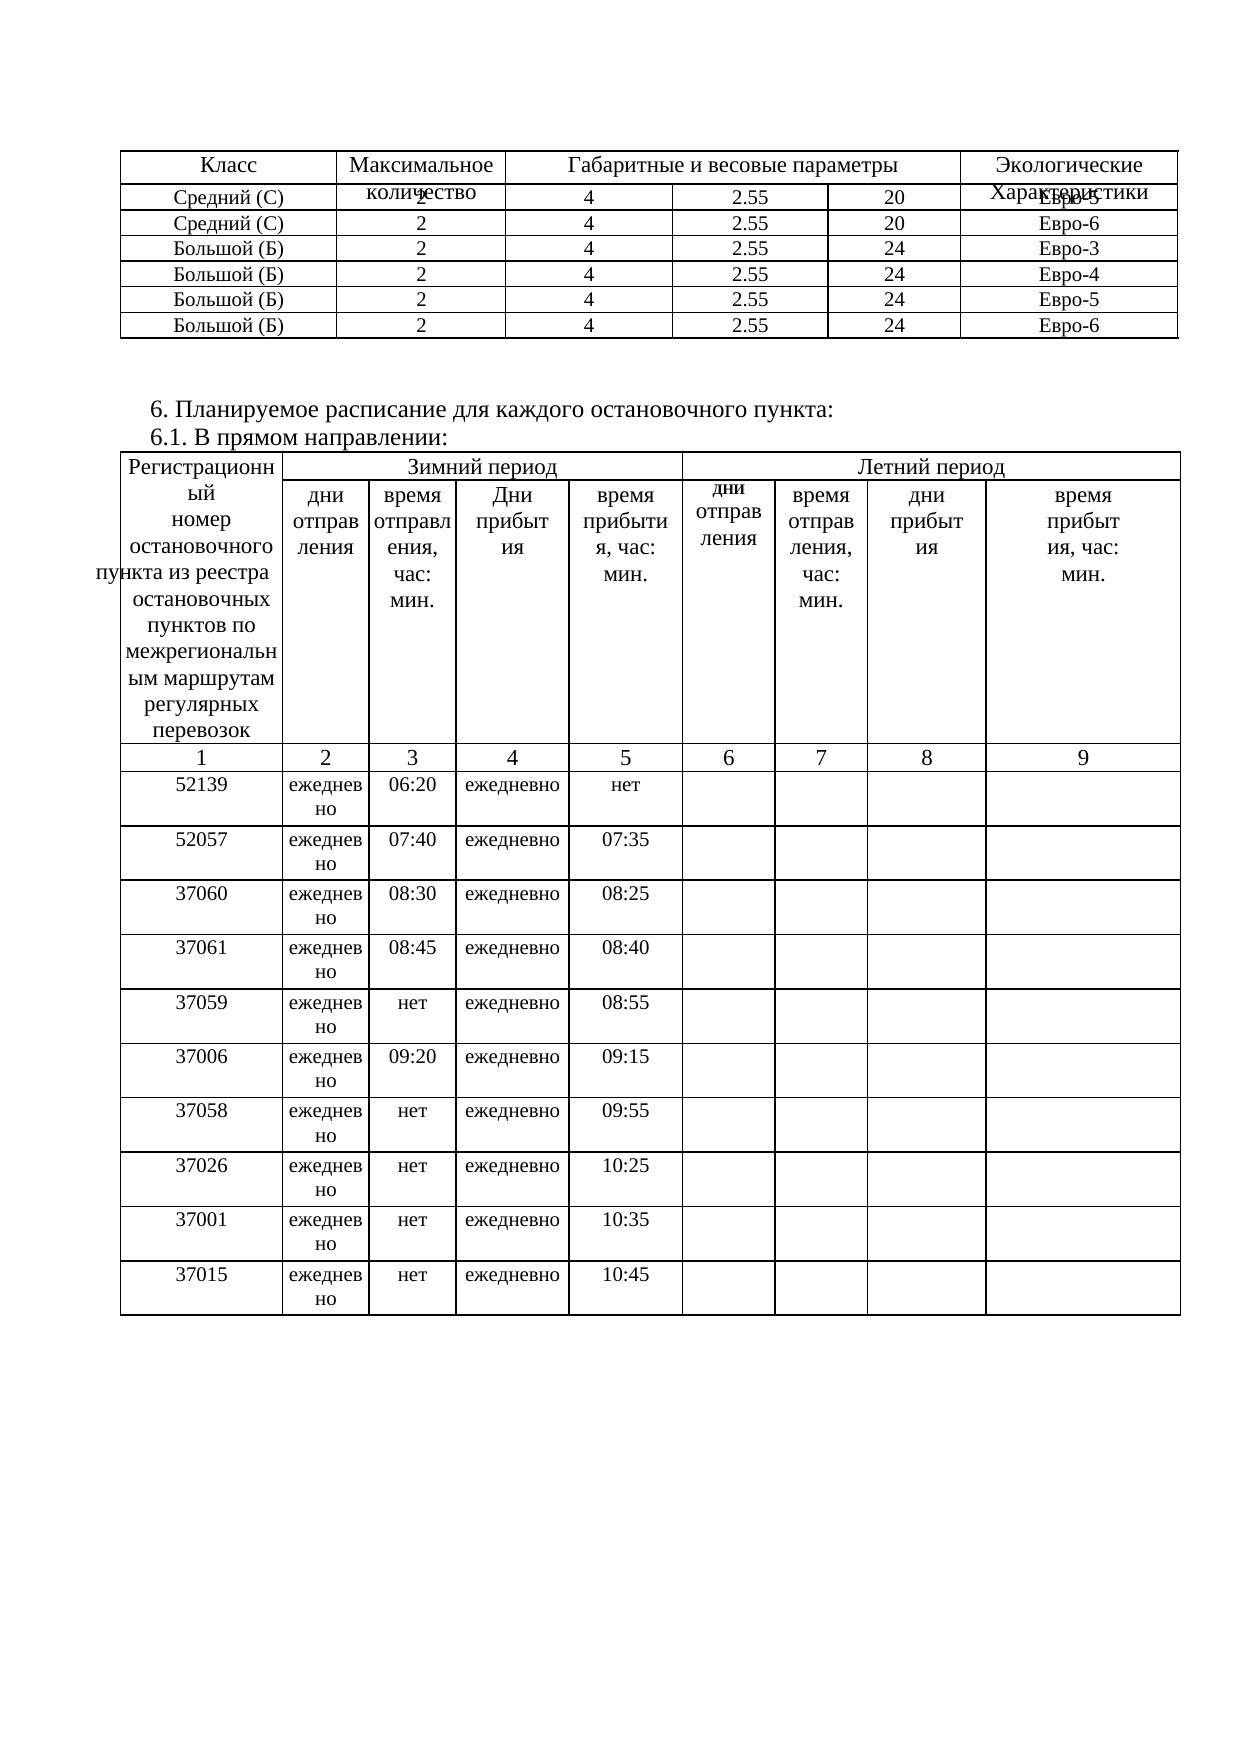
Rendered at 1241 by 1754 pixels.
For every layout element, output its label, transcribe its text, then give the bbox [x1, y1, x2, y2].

table_cell Евро-5 [961, 287, 1177, 311]
table_cell 37015 [121, 1262, 282, 1314]
table_header Регистрационный номер остановочного пункта из реестра остановочных пунктов по межрегиональным маршрутам регулярных перевозок [121, 453, 282, 743]
table_cell 37059 [121, 990, 282, 1042]
table_cell ежедневно [457, 827, 568, 879]
table_cell 24 [829, 262, 960, 286]
table_cell 2.55 [673, 313, 827, 337]
table_cell Большой (Б) [121, 313, 336, 337]
table_cell 2.55 [673, 262, 827, 286]
table_cell 09:15 [570, 1044, 682, 1097]
table_cell 9 [987, 744, 1180, 771]
table_cell [868, 772, 985, 825]
table_cell [868, 1098, 985, 1151]
table_cell дни отправ ления [283, 481, 368, 743]
text 6. Планируемое расписание для каждого остановочного пункта: [150, 394, 1090, 422]
table_cell Дни прибыт ия [457, 481, 568, 743]
table_cell 24 [829, 236, 960, 260]
table_cell 2.55 [673, 185, 827, 209]
table_cell [868, 1044, 985, 1097]
table_cell [987, 881, 1180, 934]
table_cell 07:40 [370, 827, 455, 879]
table_cell 08:55 [570, 990, 682, 1042]
table_cell 2 [337, 185, 505, 209]
table_cell нет [370, 1262, 455, 1314]
table_cell Евро-6 [961, 211, 1177, 234]
table_cell 2.55 [673, 287, 827, 311]
table_cell нет [370, 1098, 455, 1151]
table_cell 4 [506, 287, 672, 311]
table_cell 2 [337, 211, 505, 234]
table_cell 10:35 [570, 1207, 682, 1260]
table_cell [987, 1098, 1180, 1151]
table_cell ежедневно [457, 990, 568, 1042]
table_cell ежедневно [457, 772, 568, 825]
table_cell [868, 1262, 985, 1314]
table_cell 10:25 [570, 1153, 682, 1206]
table_cell Евро-3 [961, 236, 1177, 260]
table_cell 6 [683, 744, 774, 771]
table_cell Большой (Б) [121, 262, 336, 286]
table_cell ежедневно [283, 1153, 368, 1206]
table_header Экологические Характеристики [961, 152, 1177, 183]
table_cell ежедневно [283, 935, 368, 988]
table_cell дни прибыт ия [868, 481, 985, 743]
table_cell ежедневно [283, 772, 368, 825]
table_cell время прибыт ия, час: мин. [987, 481, 1180, 743]
table_cell 37026 [121, 1153, 282, 1206]
table_cell [987, 1153, 1180, 1206]
table_cell Средний (С) [121, 211, 336, 234]
table_cell [987, 1262, 1180, 1314]
table_cell 52139 [121, 772, 282, 825]
table_cell 8 [868, 744, 985, 771]
table_cell [776, 1098, 867, 1151]
table_cell [987, 1207, 1180, 1260]
table_cell ежедневно [457, 1098, 568, 1151]
table_cell 2 [337, 262, 505, 286]
table_cell время отправ ления, час: мин. [776, 481, 867, 743]
table_cell 2 [283, 744, 368, 771]
table_cell 2.55 [673, 236, 827, 260]
table_cell 07:35 [570, 827, 682, 879]
table_cell 24 [829, 313, 960, 337]
table_cell ежедневно [457, 935, 568, 988]
table_cell 2 [337, 313, 505, 337]
table_cell [868, 881, 985, 934]
table_cell ежедневно [283, 827, 368, 879]
table_cell 10:45 [570, 1262, 682, 1314]
table_cell Средний (С) [121, 185, 336, 209]
table_cell [868, 827, 985, 879]
table_cell [683, 1153, 774, 1206]
table_cell 2.55 [673, 211, 827, 234]
table_cell нет [370, 1153, 455, 1206]
table_cell 20 [829, 211, 960, 234]
table_cell 08:25 [570, 881, 682, 934]
table_cell [683, 1044, 774, 1097]
table_cell [683, 772, 774, 825]
table_cell [776, 1262, 867, 1314]
table_cell [868, 1153, 985, 1206]
table_cell [987, 935, 1180, 988]
table_cell Евро-6 [961, 313, 1177, 337]
table_cell ежедневно [283, 1262, 368, 1314]
table_header Класс [121, 152, 336, 183]
table_cell [987, 772, 1180, 825]
table_cell ежедневно [457, 881, 568, 934]
table_cell ежедневно [457, 1207, 568, 1260]
table_cell [776, 772, 867, 825]
table_cell ДНИ отправ ления [683, 481, 774, 743]
table_cell [683, 881, 774, 934]
table_cell нет [570, 772, 682, 825]
table_cell 37060 [121, 881, 282, 934]
table_cell 08:30 [370, 881, 455, 934]
table_cell нет [370, 990, 455, 1042]
table_cell 1 [121, 744, 282, 771]
table_cell Большой (Б) [121, 236, 336, 260]
table_cell 37006 [121, 1044, 282, 1097]
table_cell ежедневно [283, 1098, 368, 1151]
table_cell ежедневно [283, 1207, 368, 1260]
table_cell 5 [570, 744, 682, 771]
table_cell [683, 1262, 774, 1314]
table_cell 4 [506, 211, 672, 234]
text 6.1. В прямом направлении: [150, 422, 1090, 451]
table_header Зимний период [283, 453, 682, 479]
table_cell 37061 [121, 935, 282, 988]
table_cell ежедневно [457, 1262, 568, 1314]
table_cell 4 [506, 185, 672, 209]
table_cell нет [370, 1207, 455, 1260]
table_cell 4 [506, 236, 672, 260]
table_cell 24 [829, 287, 960, 311]
table_cell 08:40 [570, 935, 682, 988]
table_cell [776, 1044, 867, 1097]
table_cell Большой (Б) [121, 287, 336, 311]
table_header Максимальное количество [337, 152, 505, 183]
table_cell 09:20 [370, 1044, 455, 1097]
table_header Габаритные и весовые параметры [506, 152, 960, 183]
table_cell [683, 935, 774, 988]
table_cell 37058 [121, 1098, 282, 1151]
table_cell [868, 1207, 985, 1260]
table_cell Евро-4 [961, 262, 1177, 286]
table_cell 4 [506, 262, 672, 286]
table_cell ежедневно [283, 881, 368, 934]
table_cell [776, 881, 867, 934]
table_cell ежедневно [457, 1044, 568, 1097]
table_cell [987, 827, 1180, 879]
table_cell 4 [457, 744, 568, 771]
table_cell 06:20 [370, 772, 455, 825]
table_cell [987, 990, 1180, 1042]
table_cell ежедневно [283, 1044, 368, 1097]
table_cell [987, 1044, 1180, 1097]
table_cell [776, 827, 867, 879]
table_cell 3 [370, 744, 455, 771]
table_cell Евро-5 [961, 185, 1177, 209]
table_cell [683, 990, 774, 1042]
table_cell [776, 1207, 867, 1260]
table_cell [776, 935, 867, 988]
table_cell 2 [337, 287, 505, 311]
table_cell время прибыти я, час: мин. [570, 481, 682, 743]
table_cell [868, 990, 985, 1042]
table_cell 08:45 [370, 935, 455, 988]
table_cell время отправл ения, час: мин. [370, 481, 455, 743]
table_cell 09:55 [570, 1098, 682, 1151]
table_cell ежедневно [457, 1153, 568, 1206]
table_cell 2 [337, 236, 505, 260]
table_cell [868, 935, 985, 988]
table_cell 7 [776, 744, 867, 771]
table_cell 4 [506, 313, 672, 337]
table_cell ежедневно [283, 990, 368, 1042]
table_cell [776, 990, 867, 1042]
table_cell [683, 827, 774, 879]
table_cell 37001 [121, 1207, 282, 1260]
table_cell [683, 1098, 774, 1151]
table_cell 52057 [121, 827, 282, 879]
table_cell [683, 1207, 774, 1260]
table_cell 20 [829, 185, 960, 209]
table_cell [776, 1153, 867, 1206]
table_header Летний период [683, 453, 1180, 479]
